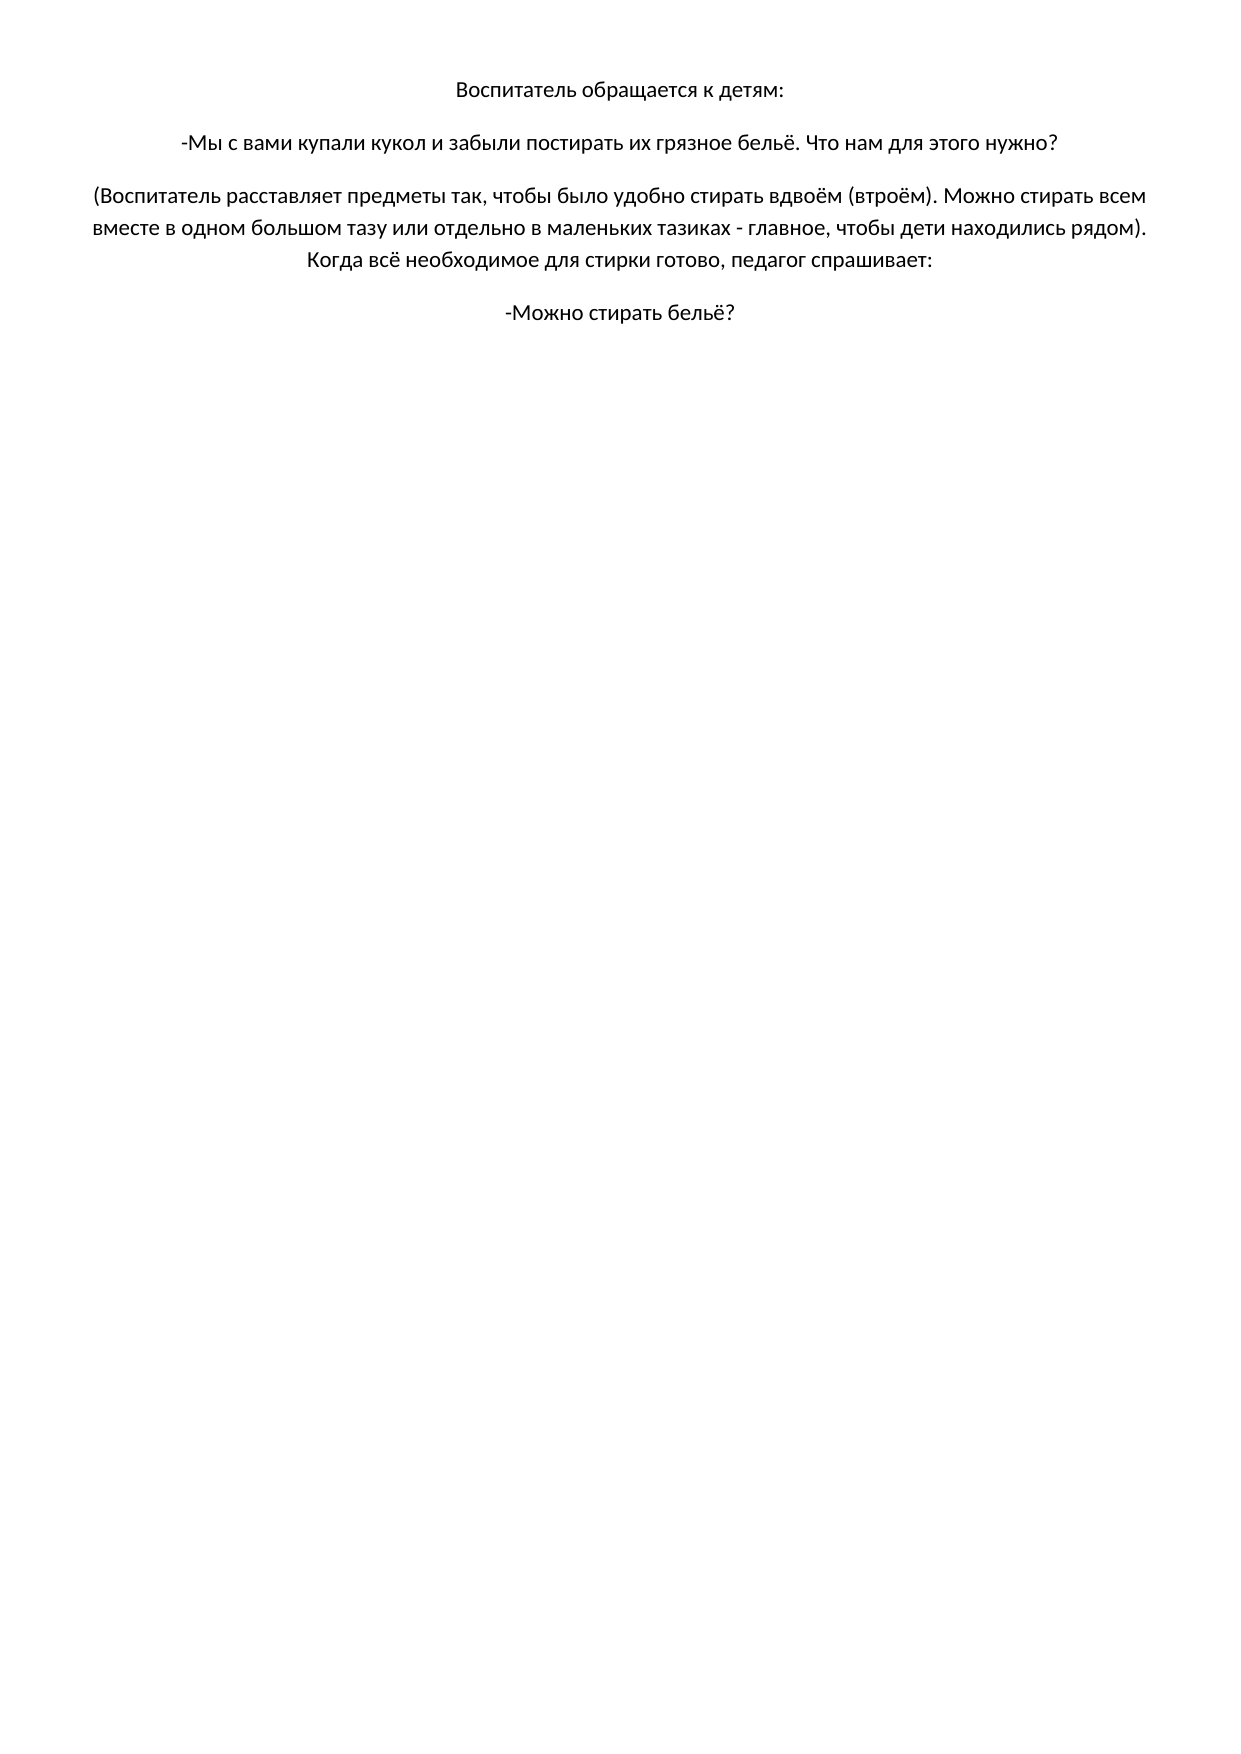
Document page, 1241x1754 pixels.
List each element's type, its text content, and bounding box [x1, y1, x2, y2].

text -Мы с вами купали кукол и забыли постирать их грязное бельё. Что нам для этого нужно? [75, 128, 1165, 156]
text Воспитатель обращается к детям: [75, 75, 1165, 103]
text (Воспитатель расставляет предметы так, чтобы было удобно стирать вдвоём (втроём). Можно стирать всем вместе в одном большом тазу или отдельно в маленьких тазиках - главное, чтобы дети находились рядом). Когда всё необходимое для стирки готово, педагог спрашивает: [75, 181, 1165, 273]
text -Можно стирать бельё? [75, 298, 1165, 326]
